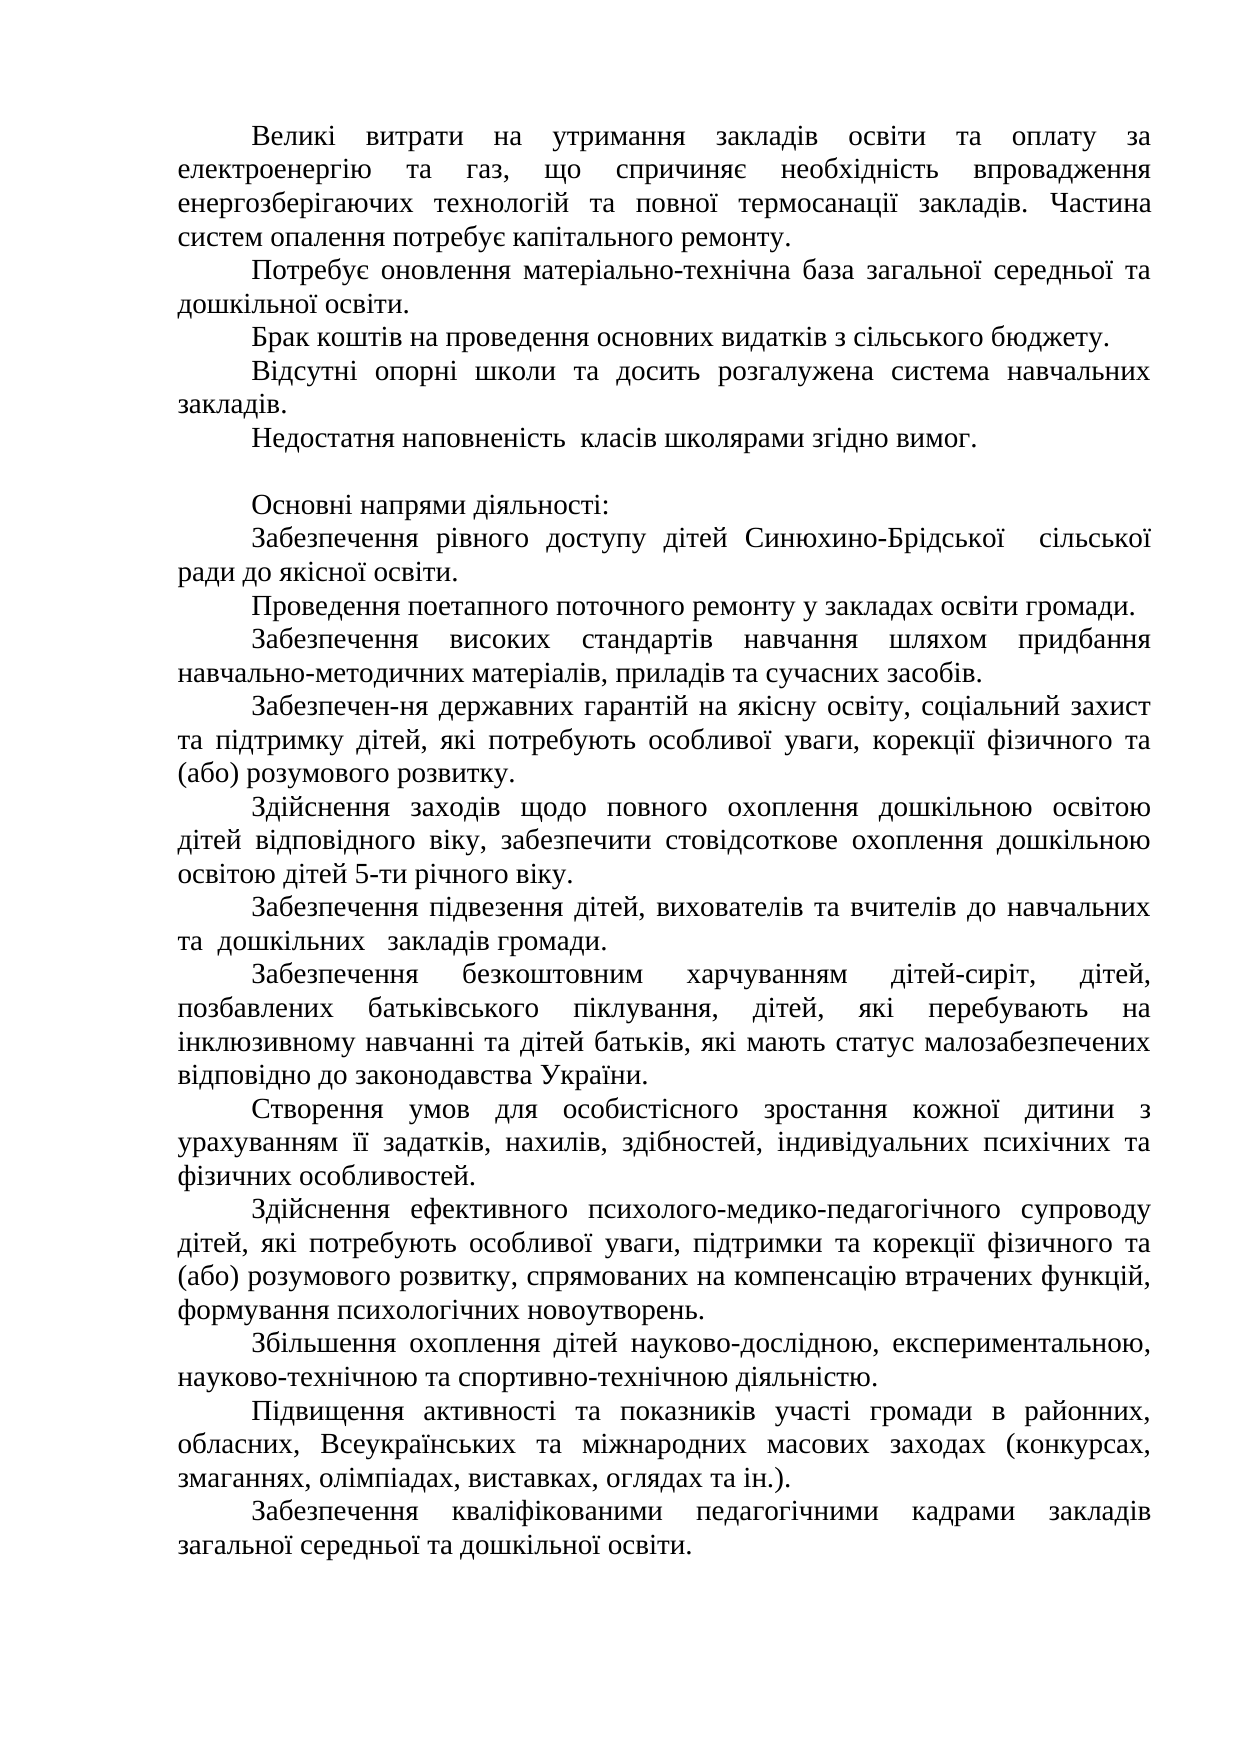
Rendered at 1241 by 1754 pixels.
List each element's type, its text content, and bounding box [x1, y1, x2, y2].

text Потребує оновлення матеріально-технічна база загальної середньої та дошкільної освіти. [177, 252, 1152, 319]
text Брак коштів на проведення основних видатків з сільського бюджету. [177, 319, 1152, 353]
text Створення умов для особистісного зростання кожної дитини з урахуванням її задатків, нахилів, здібностей, індивідуальних психічних та фізичних особливостей. [177, 1091, 1152, 1191]
text Основні напрями діяльності: [177, 487, 1152, 521]
text Відсутні опорні школи та досить розгалужена система навчальних закладів. [177, 353, 1152, 420]
text Забезпечення кваліфікованими педагогічними кадрами закладів загальної середньої та дошкільної освіти. [177, 1493, 1152, 1560]
text Підвищення активності та показників участі громади в районних, обласних, Всеукраїнських та міжнародних масових заходах (конкурсах, змаганнях, олімпіадах, виставках, оглядах та ін.). [177, 1393, 1152, 1493]
text Здійснення заходів щодо повного охоплення дошкільною освітою дітей відповідного віку, забезпечити стовідсоткове охоплення дошкільною освітою дітей 5-ти річного віку. [177, 789, 1152, 889]
text Проведення поетапного поточного ремонту у закладах освіти громади. [177, 588, 1152, 621]
text Недостатня наповненість класів школярами згідно вимог. [177, 420, 1152, 453]
text Забезпечен-ня державних гарантій на якісну освіту, соціальний захист та підтримку дітей, які потребують особливої уваги, корекції фізичного та (або) розумового розвитку. [177, 688, 1152, 789]
text Забезпечення підвезення дітей, вихователів та вчителів до навчальних та дошкільних закладів громади. [177, 889, 1152, 957]
text Забезпечення високих стандартів навчання шляхом придбання навчально-методичних матеріалів, приладів та сучасних засобів. [177, 621, 1152, 688]
text Забезпечення безкоштовним харчуванням дітей-сиріт, дітей, позбавлених батьківського піклування, дітей, які перебувають на інклюзивному навчанні та дітей батьків, які мають статус малозабезпечених відповідно до законодавства України. [177, 957, 1152, 1091]
text Великі витрати на утримання закладів освіти та оплату за електроенергію та газ, що спричиняє необхідність впровадження енергозберігаючих технологій та повної термосанації закладів. Частина систем опалення потребує капітального ремонту. [177, 118, 1152, 252]
text Забезпечення рівного доступу дітей Синюхино-Брідської сільської ради до якісної освіти. [177, 521, 1152, 588]
text Збільшення охоплення дітей науково-дослідною, експериментальною, науково-технічною та спортивно-технічною діяльністю. [177, 1326, 1152, 1393]
text Здійснення ефективного психолого-медико-педагогічного супроводу дітей, які потребують особливої уваги, підтримки та корекції фізичного та (або) розумового розвитку, спрямованих на компенсацію втрачених функцій, формування психологічних новоутворень. [177, 1191, 1152, 1326]
